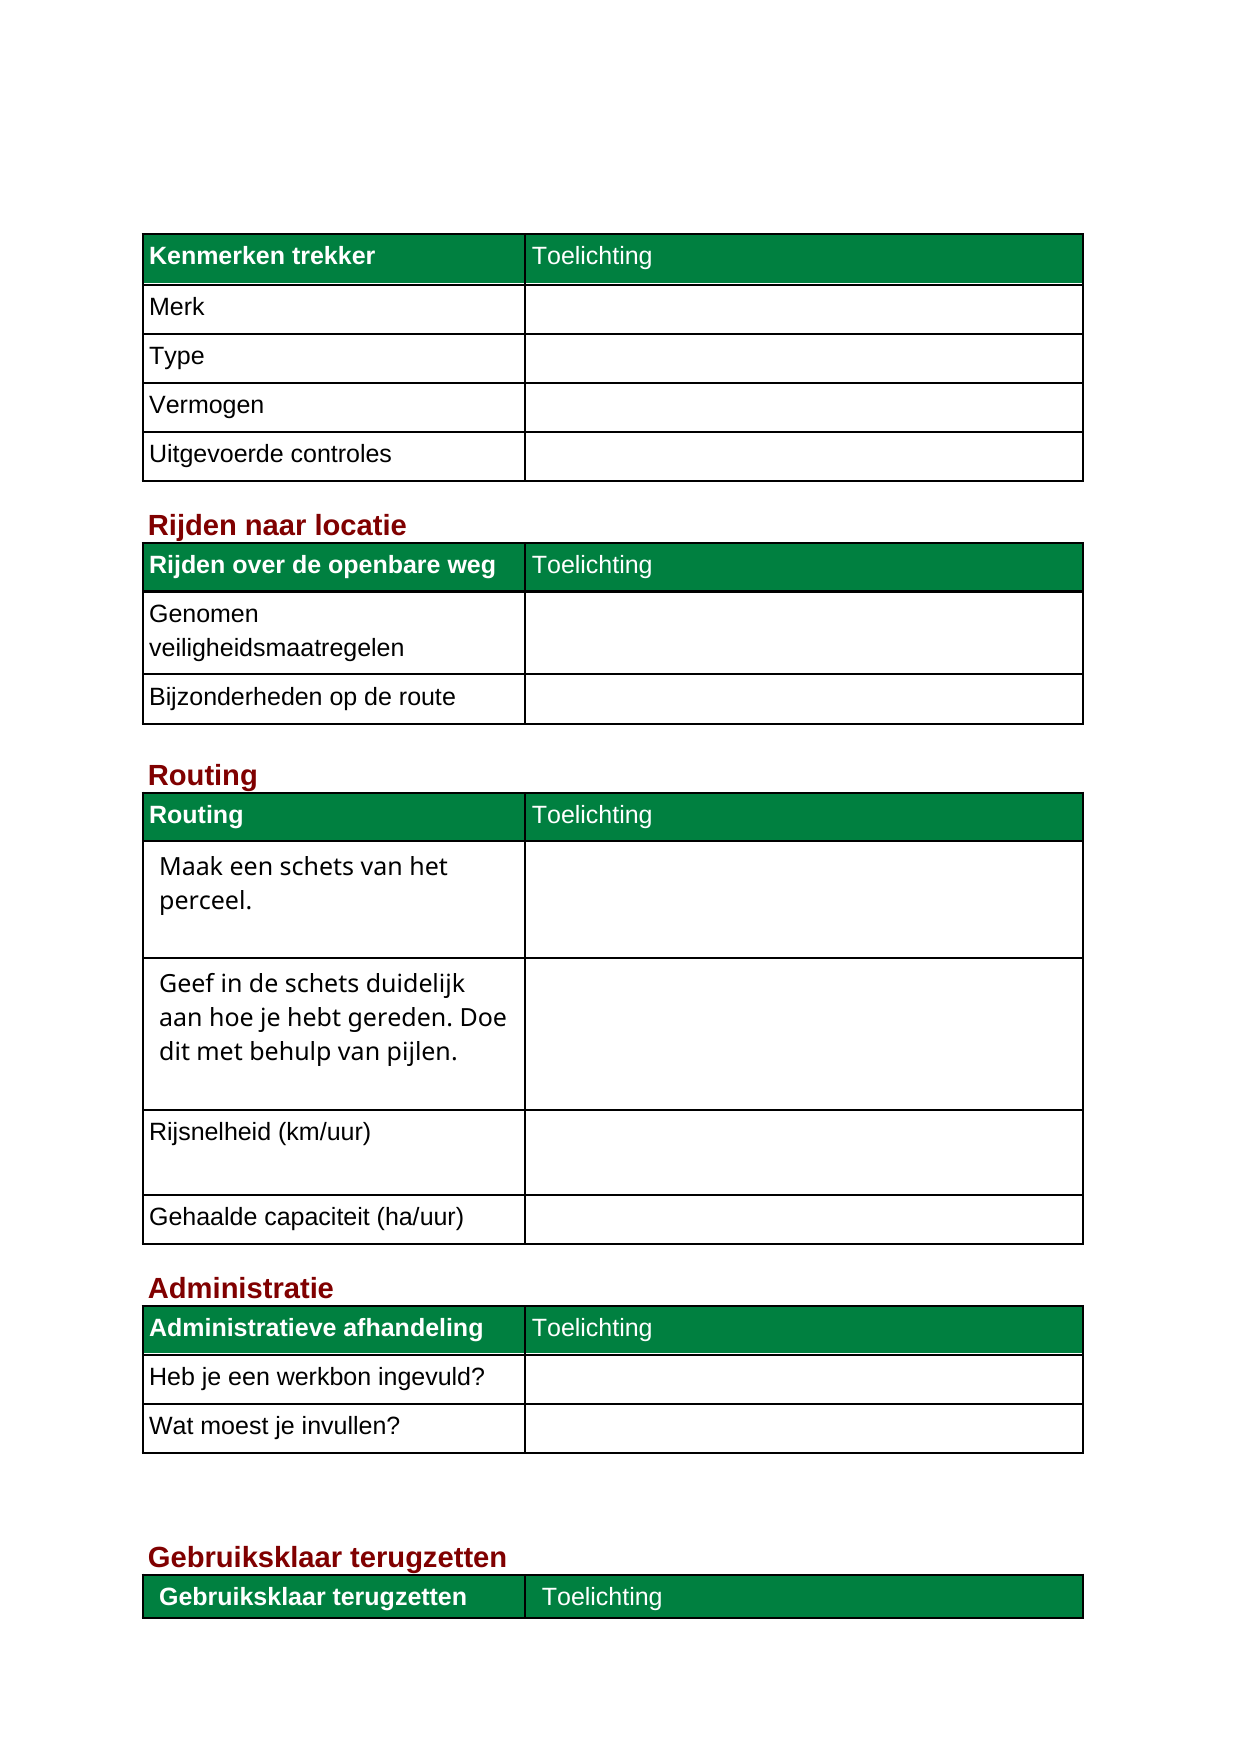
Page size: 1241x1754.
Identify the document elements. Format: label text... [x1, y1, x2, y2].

table_cell [526, 959, 1082, 1108]
table_cell [526, 384, 1082, 431]
table_header Administratieve afhandeling [144, 1307, 524, 1353]
table_header Toelichting [526, 235, 1082, 283]
text Rijden naar locatie [148, 508, 1093, 542]
table_header Routing [144, 794, 524, 840]
table_cell Geef in de schets duidelijk aan hoe je hebt gereden. Doe dit met behulp van pijlen. [144, 959, 524, 1108]
table_header Toelichting [526, 1307, 1082, 1353]
table_cell Rijsnelheid (km/uur) [144, 1111, 524, 1194]
table_header Kenmerken trekker [144, 235, 524, 283]
table_cell [526, 842, 1082, 957]
table_cell [526, 1196, 1082, 1243]
table_cell Gehaalde capaciteit (ha/uur) [144, 1196, 524, 1243]
text Routing [148, 758, 1093, 792]
table_cell [526, 675, 1082, 722]
table_cell Uitgevoerde controles [144, 433, 524, 480]
table_cell Heb je een werkbon ingevuld? [144, 1356, 524, 1403]
table_header Toelichting [526, 544, 1082, 590]
table_cell Wat moest je invullen? [144, 1405, 524, 1452]
table_cell Merk [144, 286, 524, 333]
table_cell [526, 1356, 1082, 1403]
table_cell Type [144, 335, 524, 382]
table_cell [526, 433, 1082, 480]
table_header Toelichting [526, 794, 1082, 840]
table_cell Vermogen [144, 384, 524, 431]
table_header Rijden over de openbare weg [144, 544, 524, 590]
table_cell [526, 1111, 1082, 1194]
table_cell Maak een schets van het perceel. [144, 842, 524, 957]
table_cell [526, 593, 1082, 673]
table_cell Bijzonderheden op de route [144, 675, 524, 722]
table_header Toelichting [526, 1576, 1082, 1617]
text Administratie [148, 1271, 1093, 1305]
table_cell [526, 1405, 1082, 1452]
text Gebruiksklaar terugzetten [148, 1540, 1093, 1573]
table_cell [526, 335, 1082, 382]
table_header Gebruiksklaar terugzetten [144, 1576, 524, 1617]
table_cell [526, 286, 1082, 333]
table_cell Genomen veiligheidsmaatregelen [144, 593, 524, 673]
